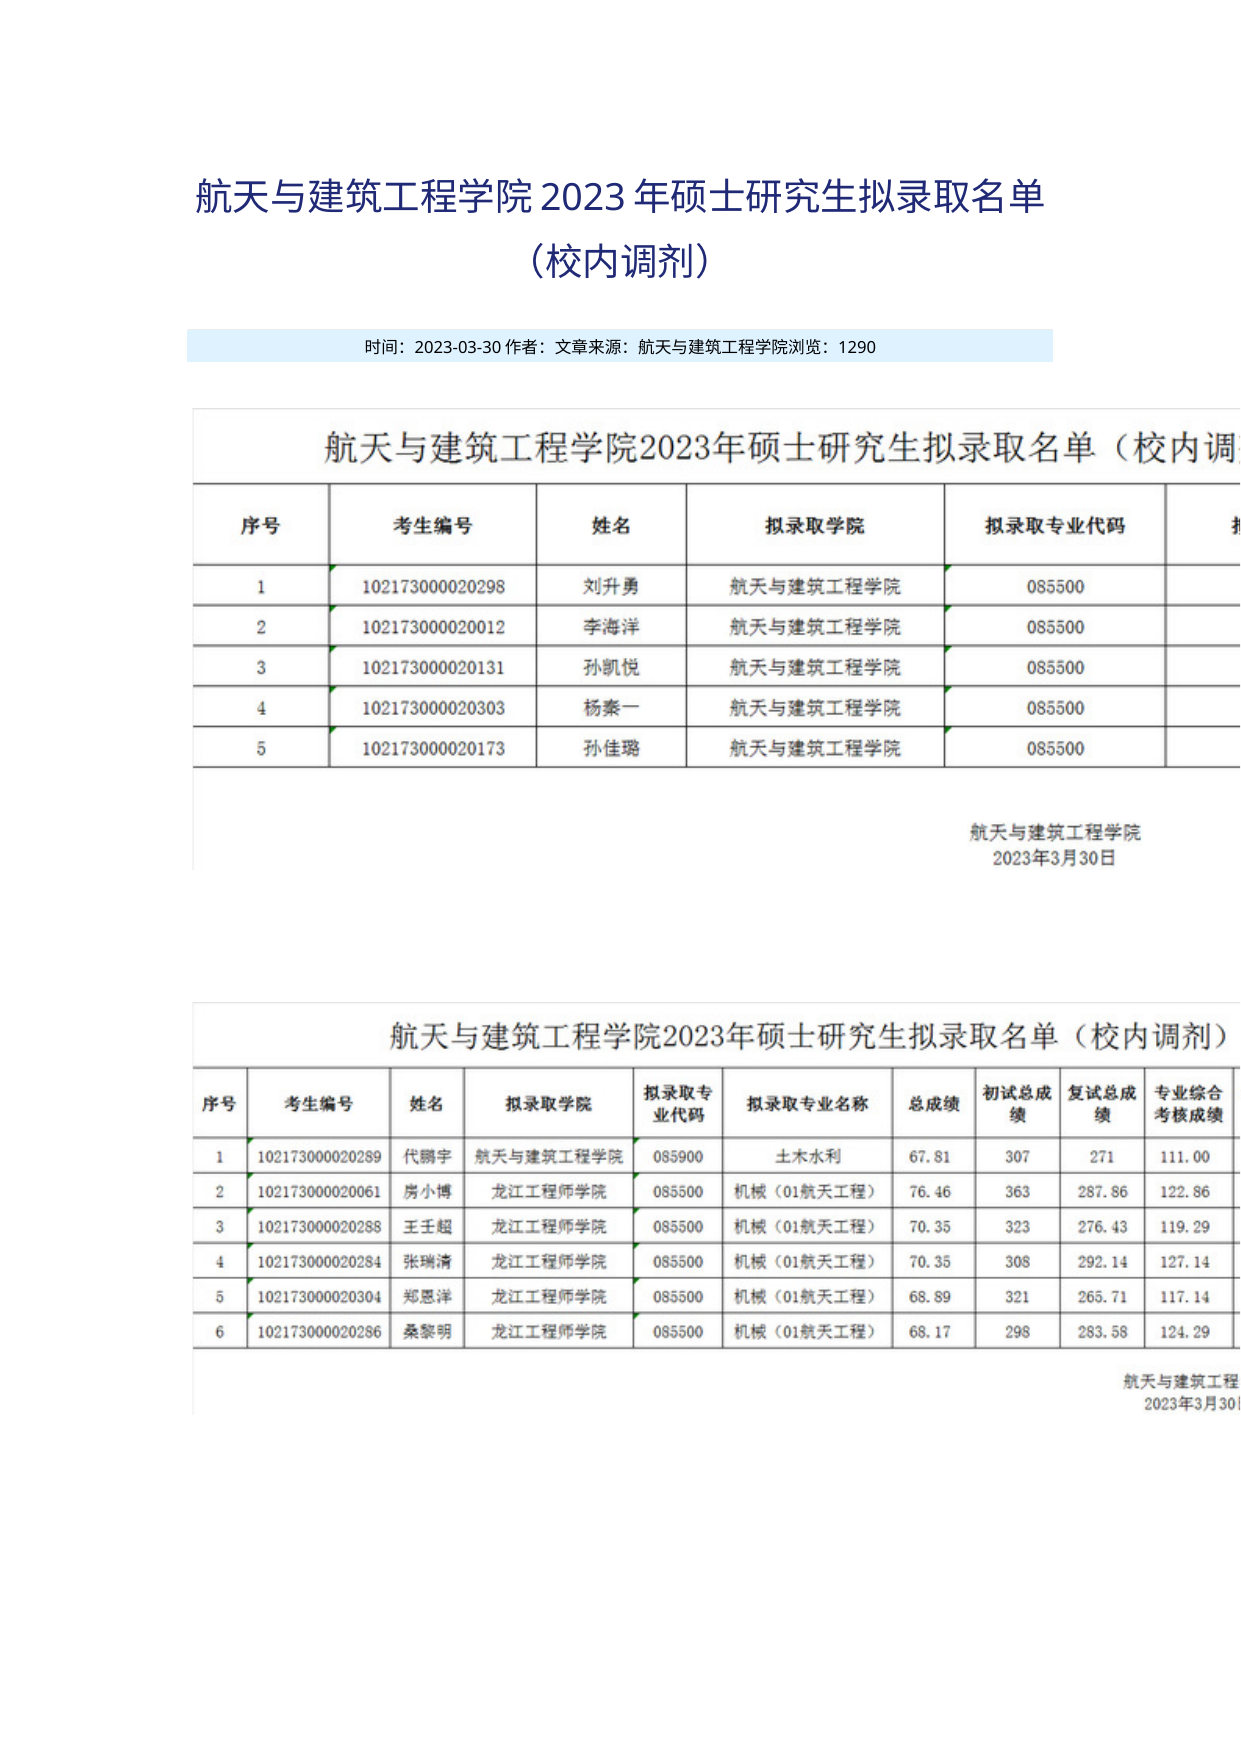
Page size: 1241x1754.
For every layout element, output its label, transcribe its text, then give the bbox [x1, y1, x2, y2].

subtitle 航天与建筑工程学院2023年硕士研究生拟录取名单（校内调剂） [187, 162, 1053, 330]
text 时间：2023-03-30作者：文章来源：航天与建筑工程学院浏览：1290 [187, 330, 1053, 362]
picture [192, 408, 1241, 870]
picture [192, 1002, 1241, 1415]
